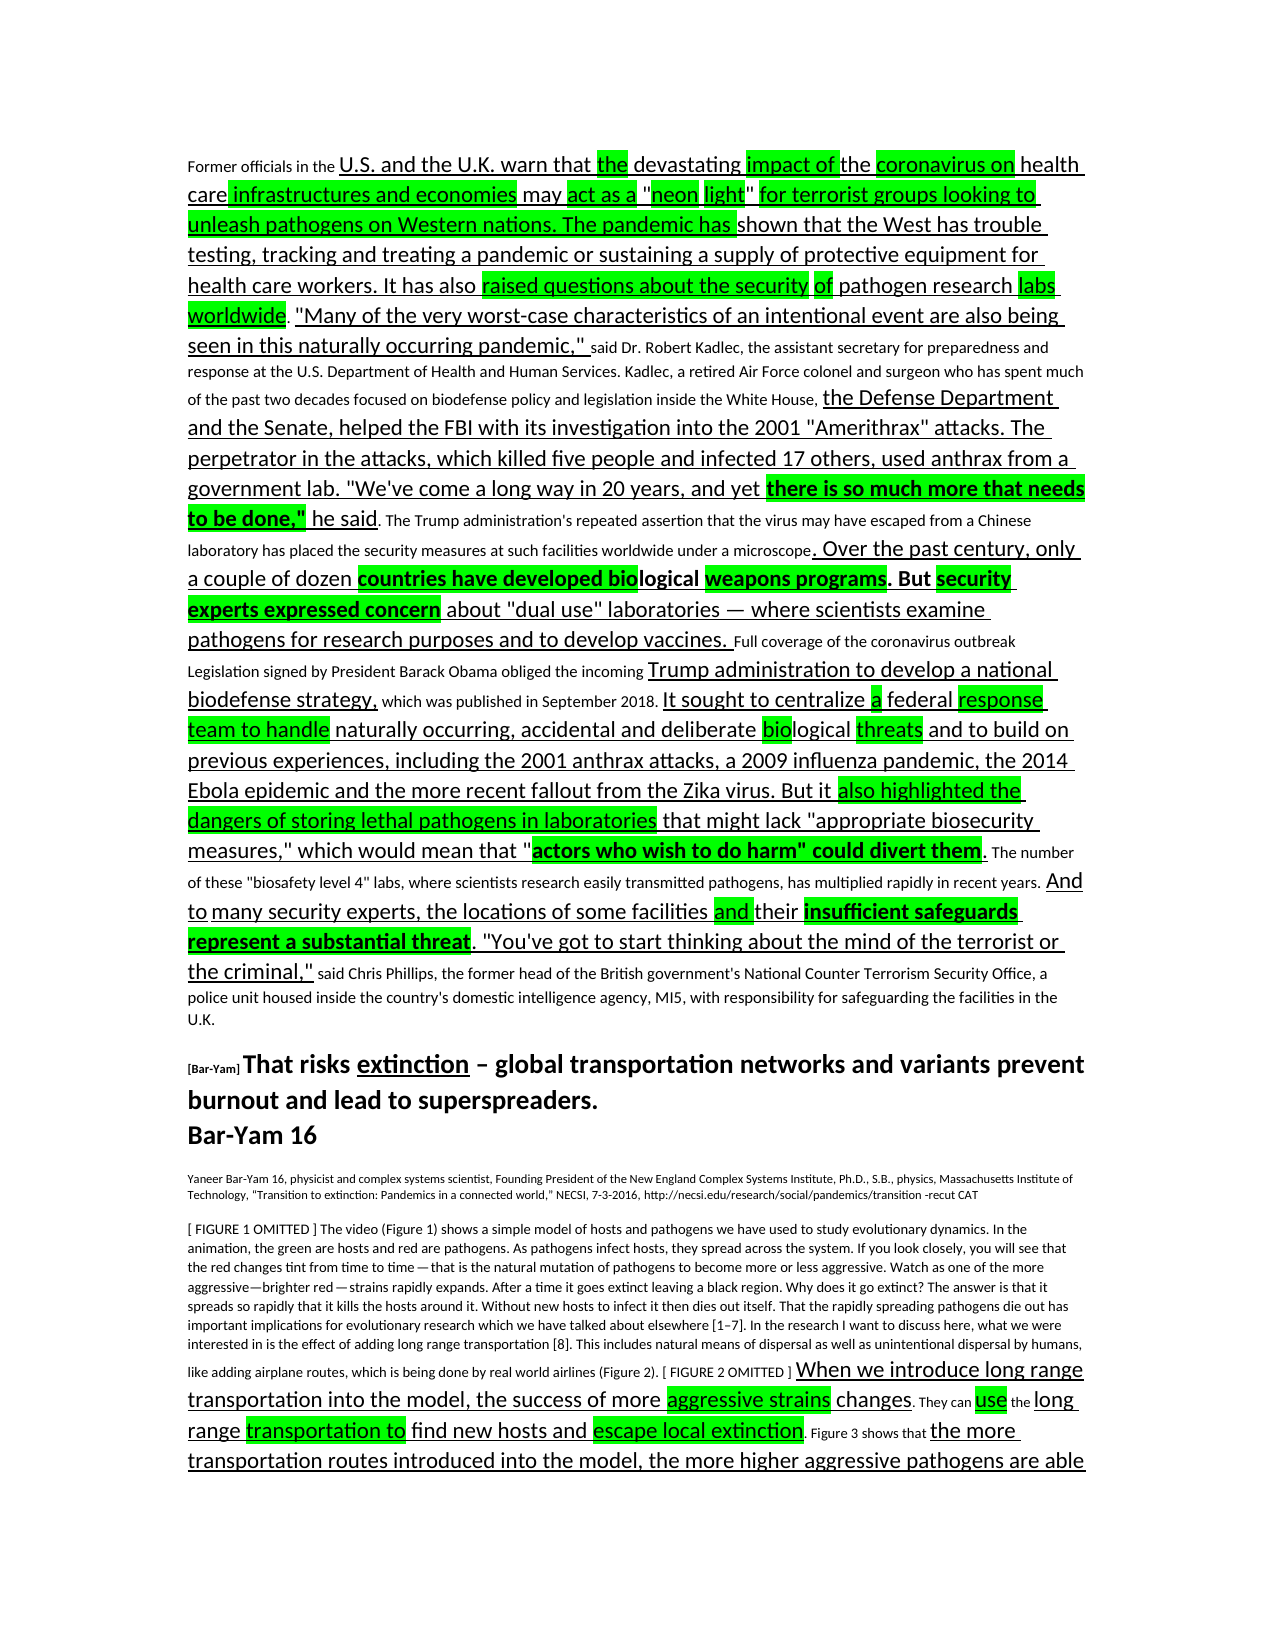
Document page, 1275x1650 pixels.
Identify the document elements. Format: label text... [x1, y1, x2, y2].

text Bar-Yam 16 [187, 1118, 1087, 1152]
subtitle [Bar-Yam] That risks extinction – global transportation networks and variants prevent burnout and lead to superspreaders. [187, 1047, 1087, 1116]
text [187, 1220, 1087, 1474]
text Former officials in the U.S. and the U.K. warn that the devastating impact of the coronavirus on health care infrastructures and economies may act as a "neon light" for terrorist groups looking to unleash pathogens on Western nations. The pandemic has shown that the West has trouble testing, tracking and treating a pandemic or sustaining a supply of protective equipment for health care workers. It has also raised questions about the security of pathogen research labs worldwide. "Many of the very worst-case characteristics of an intentional event are also being seen in this naturally occurring pandemic," said Dr. Robert Kadlec, the assistant secretary for preparedness and response at the U.S. Department of Health and Human Services. Kadlec, a retired Air Force colonel and surgeon who has spent much of the past two decades focused on biodefense policy and legislation inside the White House, the Defense Department and the Senate, helped the FBI with its investigation into the 2001 "Amerithrax" attacks. The perpetrator in the attacks, which killed five people and infected 17 others, used anthrax from a government lab. "We've come a long way in 20 years, and yet there is so much more that needs to be done," he said. The Trump administration's repeated assertion that the virus may have escaped from a Chinese laboratory has placed the security measures at such facilities worldwide under a microscope. Over the past century, only a couple of dozen countries have developed biological weapons programs. But security experts expressed concern about "dual use" laboratories — where scientists examine pathogens for research purposes and to develop vaccines. Full coverage of the coronavirus outbreak Legislation signed by President Barack Obama obliged the incoming Trump administration to develop a national biodefense strategy, which was published in September 2018. It sought to centralize a federal response team to handle naturally occurring, accidental and deliberate biological threats and to build on previous experiences, including the 2001 anthrax attacks, a 2009 influenza pandemic, the 2014 Ebola epidemic and the more recent fallout from the Zika virus. But it also highlighted the dangers of storing lethal pathogens in laboratories that might lack "appropriate biosecurity measures," which would mean that "actors who wish to do harm" could divert them. The number of these "biosafety level 4" labs, where scientists research easily transmitted pathogens, has multiplied rapidly in recent years. And to many security experts, the locations of some facilities and their insufficient safeguards represent a substantial threat. "You've got to start thinking about the mind of the terrorist or the criminal," said Chris Phillips, the former head of the British government's National Counter Terrorism Security Office, a police unit housed inside the country's domestic intelligence agency, MI5, with responsibility for safeguarding the facilities in the U.K. [187, 150, 1087, 1029]
text Yaneer Bar-Yam 16, physicist and complex systems scientist, Founding President of the New England Complex Systems Institute, Ph.D., S.B., physics, Massachusetts Institute of Technology, “Transition to extinction: Pandemics in a connected world,” NECSI, 7-3-2016, http://necsi.edu/research/social/pandemics/transition -recut CAT [187, 1171, 1087, 1203]
